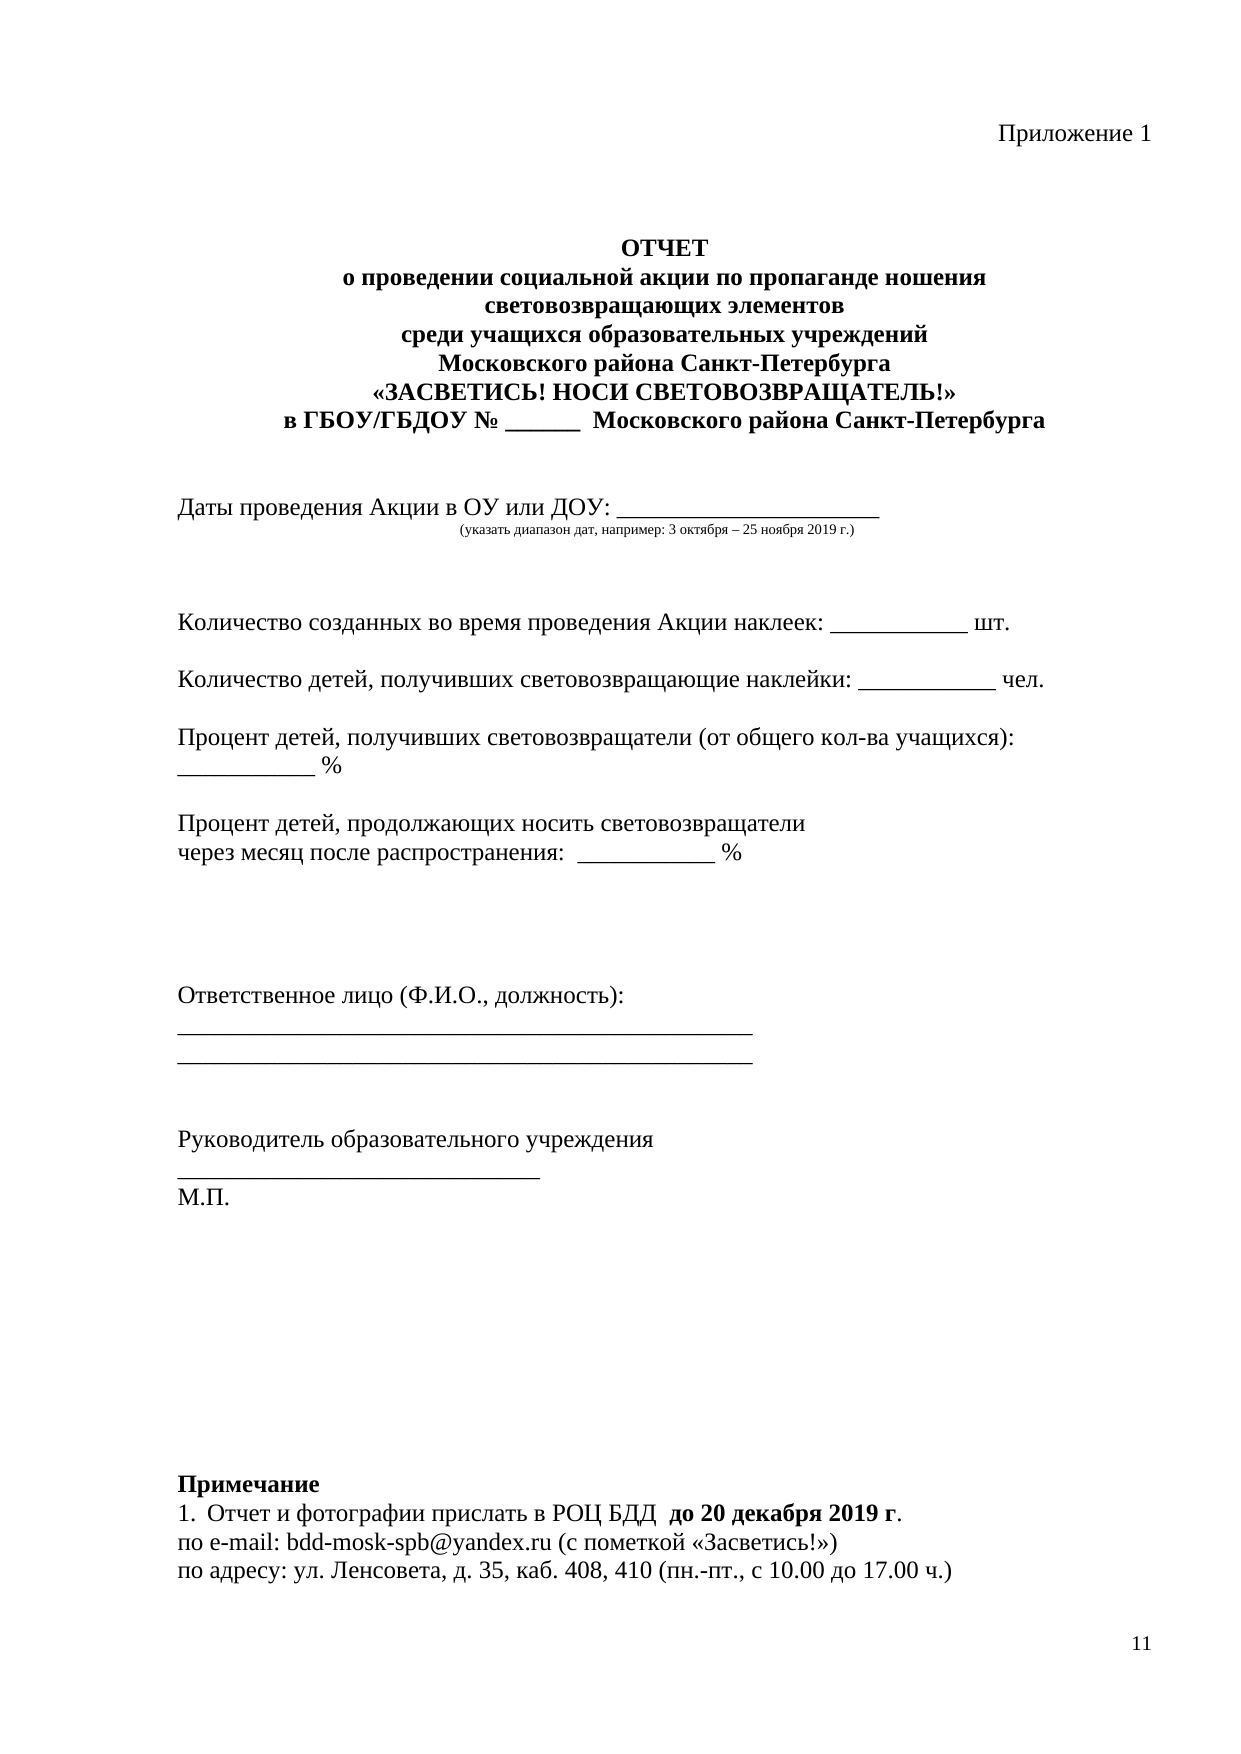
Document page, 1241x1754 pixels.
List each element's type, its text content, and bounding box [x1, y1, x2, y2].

text ______________________________________________ [177, 1038, 1152, 1067]
text М.П. [177, 1182, 1152, 1211]
list Отчет и фотографии прислать в РОЦ БДД до 20 декабря 2019 г. [177, 1498, 1152, 1527]
text Московского района Санкт-Петербурга [177, 348, 1152, 377]
text Ответственное лицо (Ф.И.О., должность): [177, 981, 1152, 1009]
text через месяц после распространения: ___________ % [177, 837, 1152, 866]
text Процент детей, продолжающих носить световозвращатели [177, 808, 1152, 837]
text (указать диапазон дат, например: 3 октября – 25 ноября 2019 г.) [177, 521, 1152, 549]
text Процент детей, получивших световозвращатели (от общего кол-ва учащихся): ___________ % [177, 722, 1152, 779]
text по адресу: ул. Ленсовета, д. 35, каб. 408, 410 (пн.-пт., с 10.00 до 17.00 ч.) [177, 1556, 1152, 1584]
text ______________________________________________ [177, 1009, 1152, 1038]
text Количество детей, получивших световозвращающие наклейки: ___________ чел. [177, 664, 1152, 693]
text среди учащихся образовательных учреждений [177, 319, 1152, 348]
text по e-mail: bdd-mosk-spb@yandex.ru (с пометкой «Засветись!») [177, 1527, 1152, 1556]
text Примечание [177, 1469, 1152, 1498]
text Приложение 1 [177, 118, 1152, 147]
text «ЗАСВЕТИСЬ! НОСИ СВЕТОВОЗВРАЩАТЕЛЬ!» [177, 377, 1152, 406]
text Даты проведения Акции в ОУ или ДОУ: _____________________ [177, 492, 1152, 521]
text Количество созданных во время проведения Акции наклеек: ___________ шт. [177, 607, 1152, 636]
text Руководитель образовательного учреждения [177, 1124, 1152, 1153]
text в ГБОУ/ГБДОУ № ______ Московского района Санкт-Петербурга [177, 406, 1152, 434]
text _____________________________ [177, 1153, 1152, 1182]
text о проведении социальной акции по пропаганде ношения [177, 262, 1152, 291]
text световозвращающих элементов [177, 291, 1152, 319]
text ОТЧЕТ [177, 233, 1152, 262]
